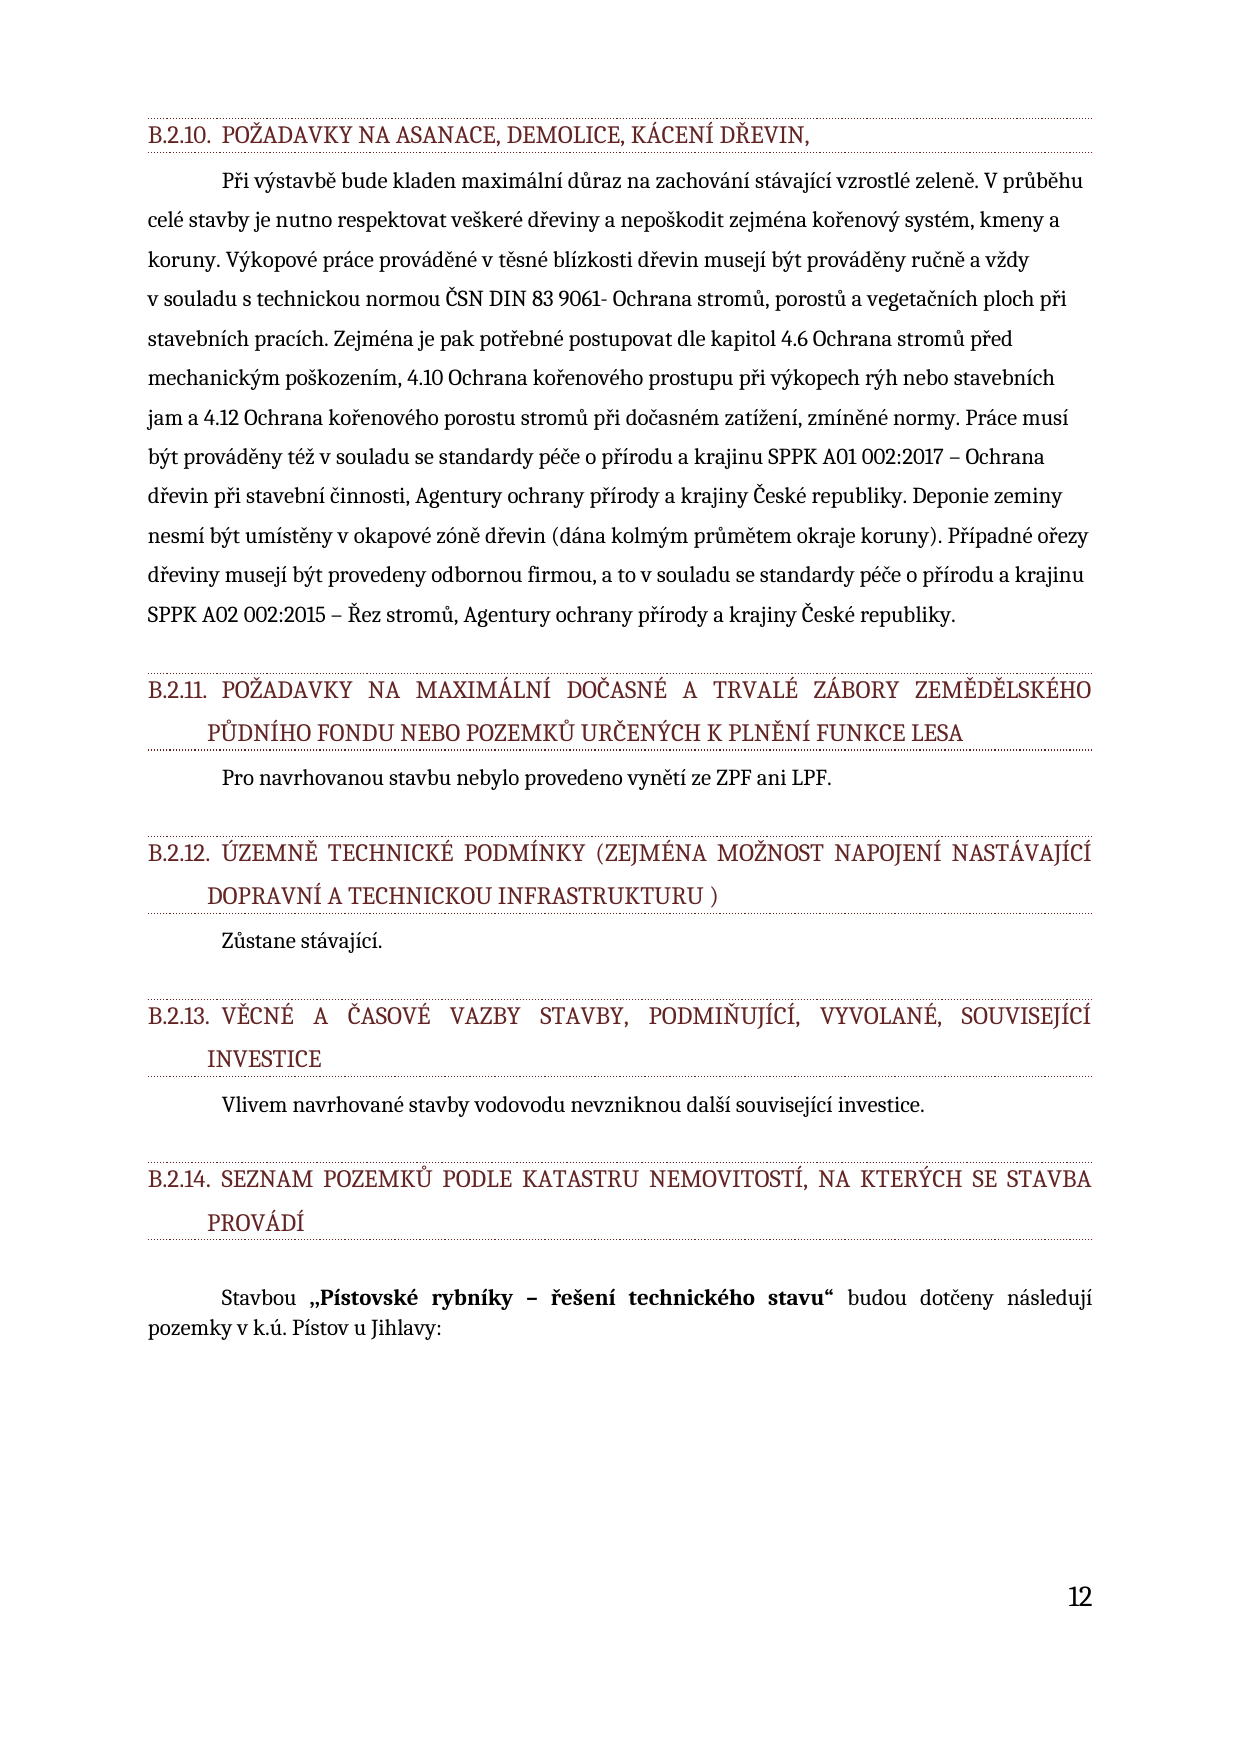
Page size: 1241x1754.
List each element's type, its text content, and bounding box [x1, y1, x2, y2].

text Zůstane stávající. [148, 928, 1092, 954]
subtitle požadavky na asanace, demolice, kácení dřevin, [148, 118, 1092, 153]
subtitle požadavky na maximální dočasné a trvalé zábory zemědělského půdního fondu nebo pozemků určených k plnění funkce lesa [148, 672, 1092, 751]
subtitle seznam pozemků podle katastru nemovitostí, na kterých se stavba provádí [148, 1162, 1092, 1240]
subtitle věcné a časové vazby stavby, podmiňující, vyvolané, související investice [148, 999, 1092, 1077]
text Při výstavbě bude kladen maximální důraz na zachování stávající vzrostlé zeleně. V průběhu celé stavby je nutno respektovat veškeré dřeviny a nepoškodit zejména kořenový systém, kmeny a koruny. Výkopové práce prováděné v těsné blízkosti dřevin musejí být prováděny ručně a vždy v souladu s technickou normou ČSN DIN 83 9061- Ochrana stromů, porostů a vegetačních ploch při stavebních pracích. Zejména je pak potřebné postupovat dle kapitol 4.6 Ochrana stromů před mechanickým poškozením, 4.10 Ochrana kořenového prostupu při výkopech rýh nebo stavebních jam a 4.12 Ochrana kořenového porostu stromů při dočasném zatížení, zmíněné normy. Práce musí být prováděny též v souladu se standardy péče o přírodu a krajinu SPPK A01 002:2017 – Ochrana dřevin při stavební činnosti, Agentury ochrany přírody a krajiny České republiky. Deponie zeminy nesmí být umístěny v okapové zóně dřevin (dána kolmým průmětem okraje koruny). Případné ořezy dřeviny musejí být provedeny odbornou firmou, a to v souladu se standardy péče o přírodu a krajinu SPPK A02 002:2015 – Řez stromů, Agentury ochrany přírody a krajiny České republiky. [148, 167, 1092, 628]
text Pro navrhovanou stavbu nebylo provedeno vynětí ze ZPF ani LPF. [148, 765, 1092, 791]
text Vlivem navrhované stavby vodovodu nevzniknou další související investice. [148, 1091, 1092, 1118]
text Stavbou ,,Pístovské rybníky – řešení technického stavu“ budou dotčeny následují pozemky v k.ú. Pístov u Jihlavy: [148, 1285, 1092, 1341]
subtitle územně technické podmínky (zejména možnost napojení nastávající dopravní a technickou infrastrukturu ) [148, 836, 1092, 914]
